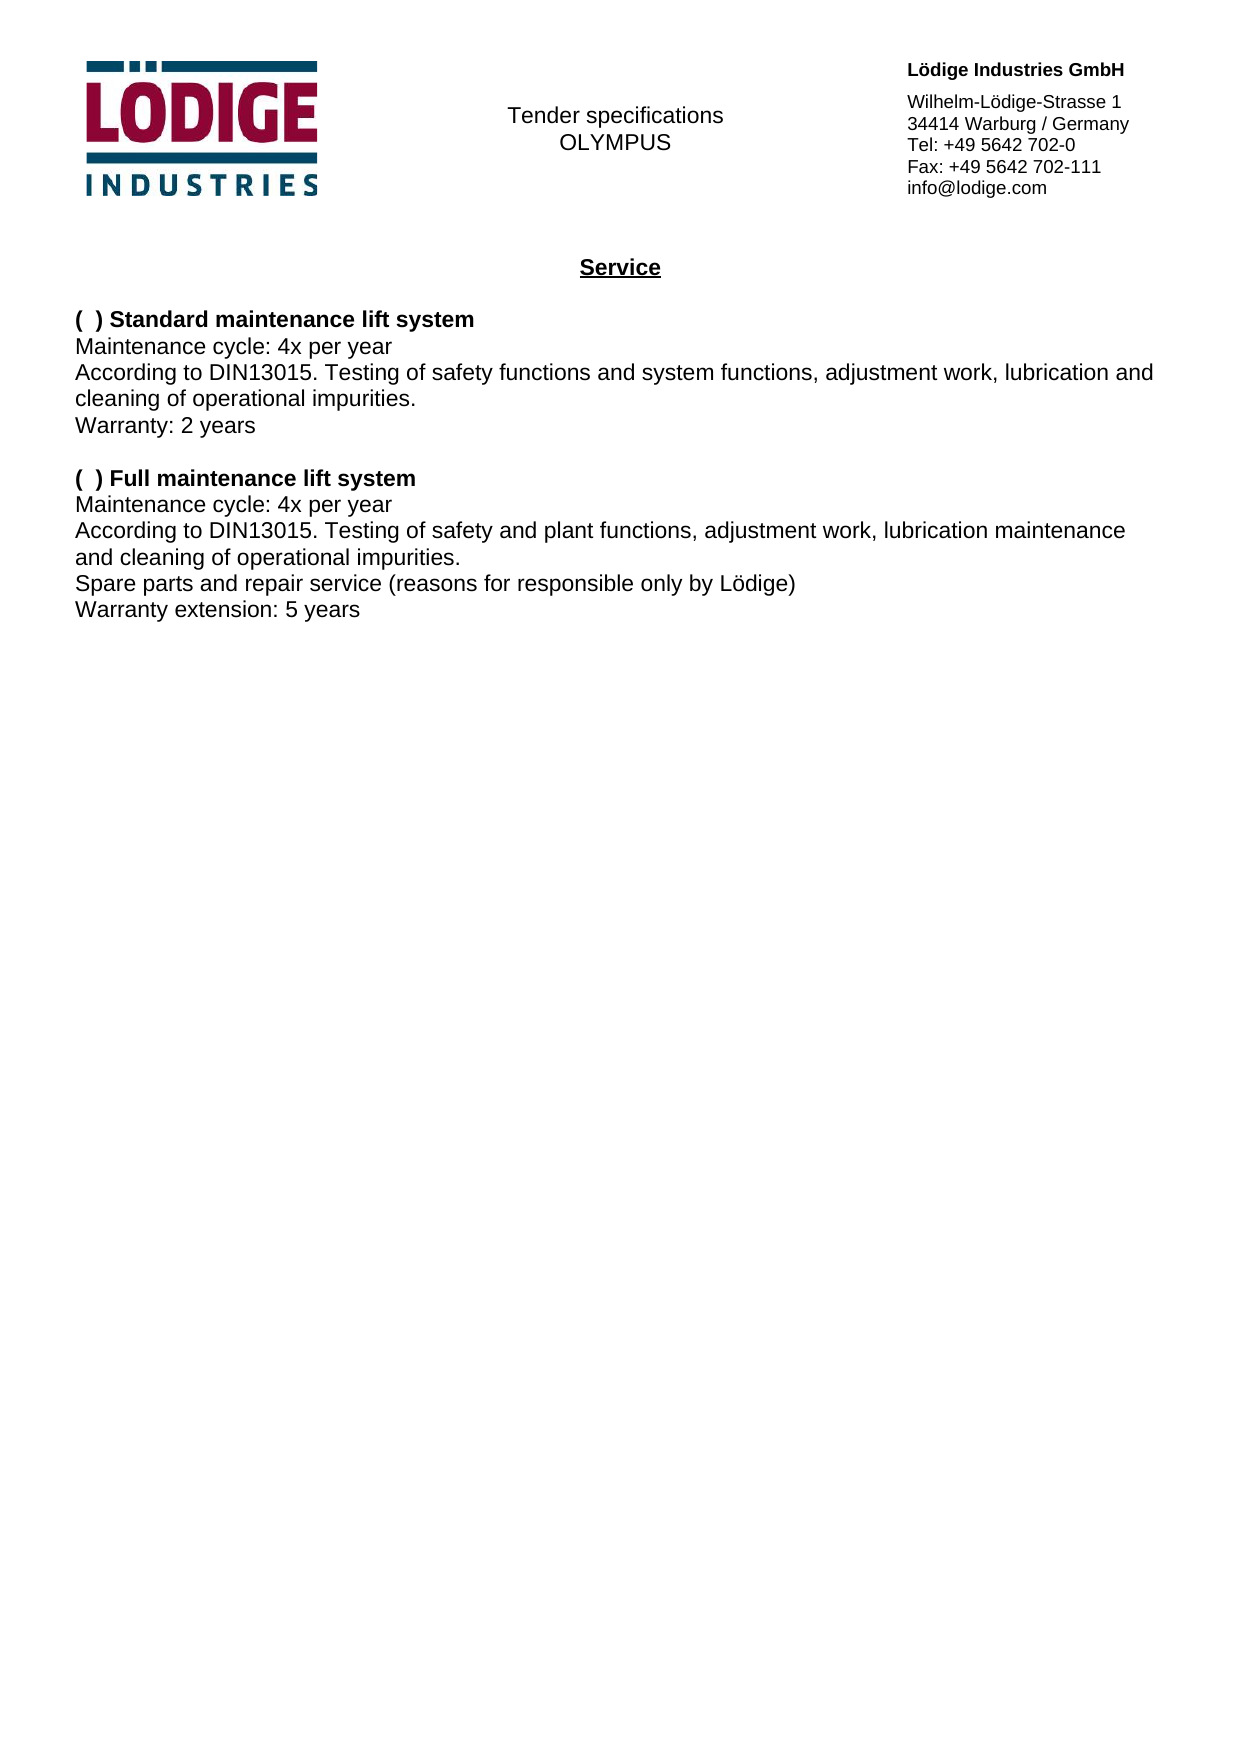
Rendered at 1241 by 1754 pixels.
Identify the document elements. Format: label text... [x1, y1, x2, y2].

text Warranty: 2 years [75, 412, 1165, 438]
text According to DIN13015. Testing of safety and plant functions, adjustment work, lubrication maintenance and cleaning of operational impurities. [75, 517, 1165, 570]
text According to DIN13015. Testing of safety functions and system functions, adjustment work, lubrication and cleaning of operational impurities. [75, 359, 1165, 412]
text Spare parts and repair service (reasons for responsible only by Lödige) [75, 570, 1165, 596]
picture [86, 162, 318, 196]
text ( ) Full maintenance lift system [75, 464, 1165, 491]
picture [108, 186, 118, 196]
text ( ) Standard maintenance lift system [75, 306, 1165, 333]
text Warranty extension: 5 years [75, 596, 1165, 623]
text Service [75, 254, 1165, 280]
picture [86, 61, 318, 153]
text Maintenance cycle: 4x per year [75, 491, 1165, 517]
text Maintenance cycle: 4x per year [75, 333, 1165, 359]
